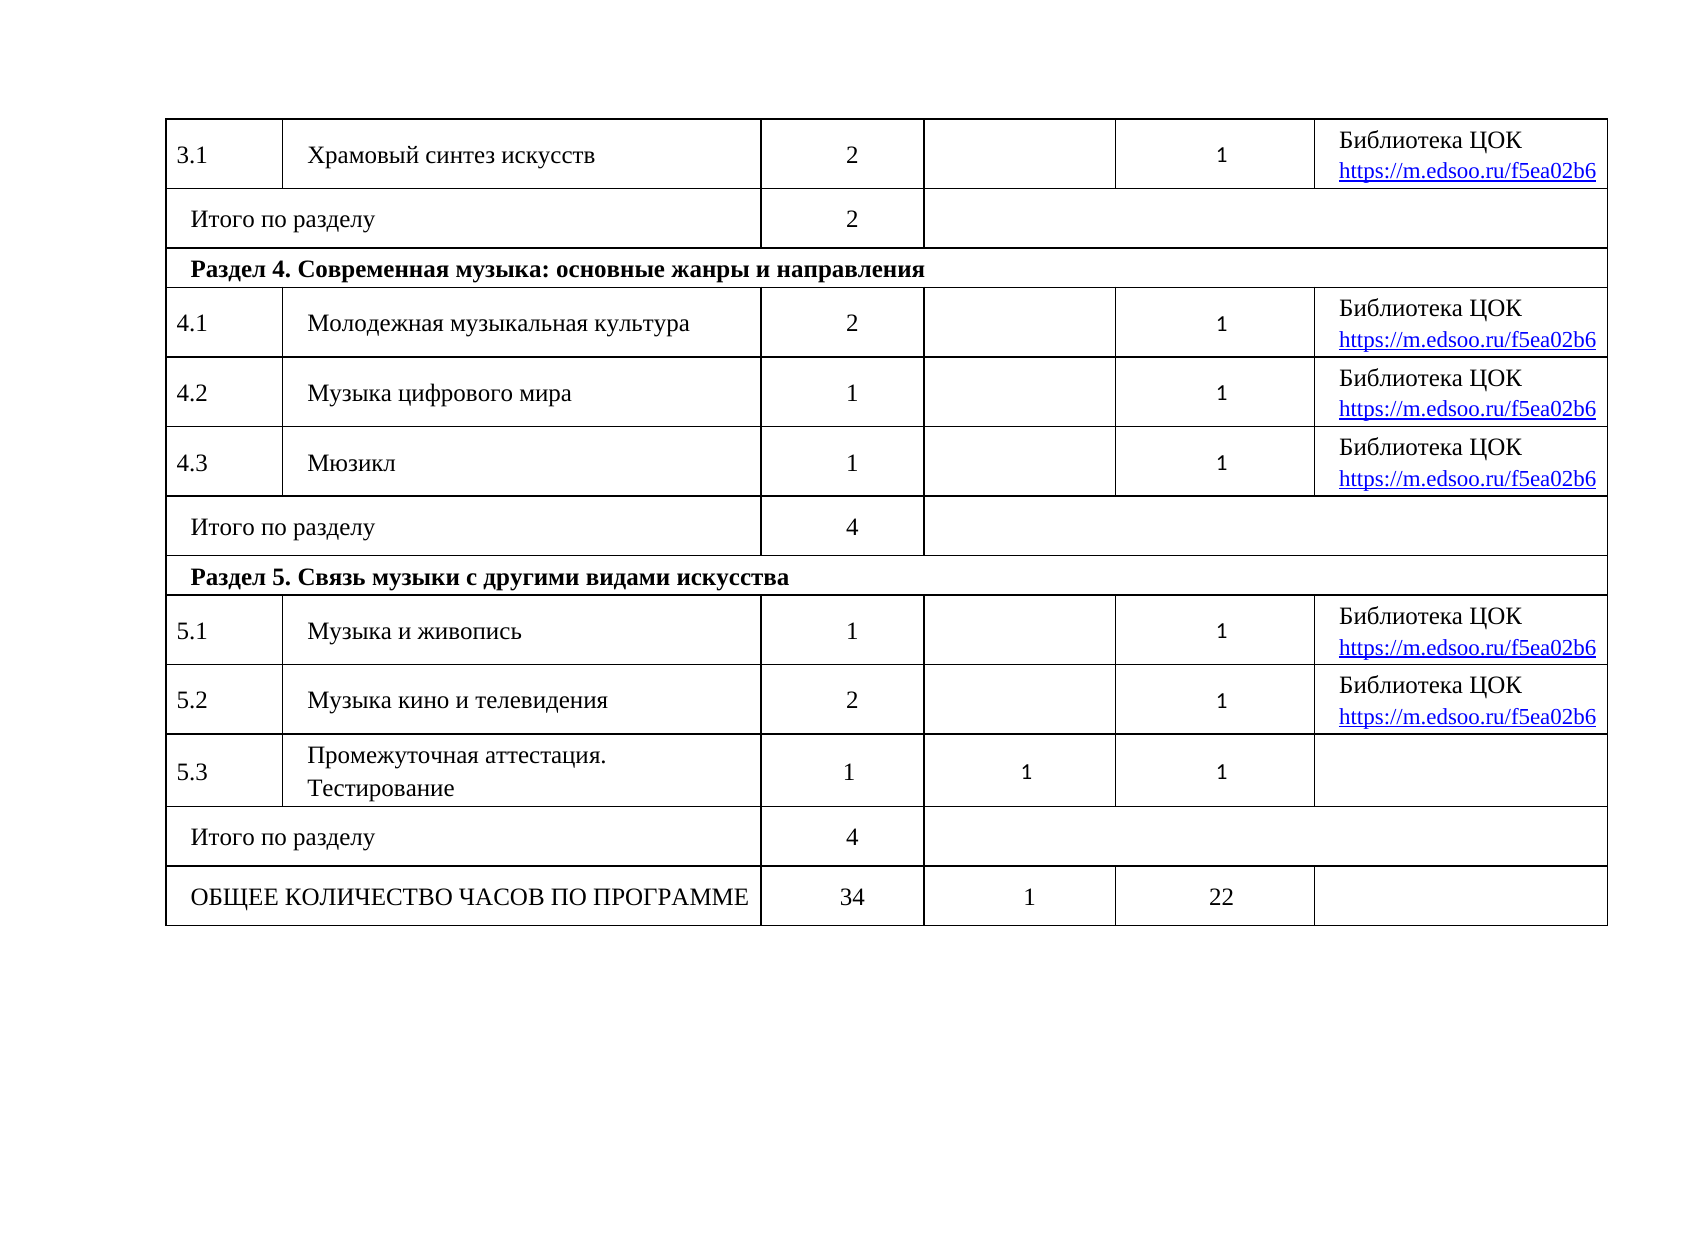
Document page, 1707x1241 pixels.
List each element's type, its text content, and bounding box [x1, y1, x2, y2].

table_cell Промежуточная аттестация. Тестирование [283, 735, 760, 806]
table_cell Храмовый синтез искусств [283, 120, 760, 188]
table_cell 4.2 [167, 358, 282, 426]
table_cell [925, 189, 1607, 247]
table_cell Библиотека ЦОК https://m.edsoo.ru/f5ea02b6 [1315, 358, 1607, 426]
table_cell 4.3 [167, 427, 282, 495]
table_cell [925, 807, 1607, 865]
table_cell ОБЩЕЕ КОЛИЧЕСТВО ЧАСОВ ПО ПРОГРАММЕ [167, 867, 760, 925]
table_cell Итого по разделу [167, 807, 760, 865]
table_cell 5.3 [167, 735, 282, 806]
table_cell [925, 665, 1115, 733]
table_cell Музыка цифрового мира [283, 358, 760, 426]
table_cell [925, 288, 1115, 356]
table_cell Музыка кино и телевидения [283, 665, 760, 733]
table_cell 1 [762, 427, 923, 495]
table_cell [925, 596, 1115, 664]
table_cell 1 [1116, 358, 1314, 426]
table_cell [925, 358, 1115, 426]
table_cell Итого по разделу [167, 497, 760, 555]
table_cell Молодежная музыкальная культура [283, 288, 760, 356]
table_cell 1 [1116, 735, 1314, 806]
table_cell 34 [762, 867, 923, 925]
table_cell Раздел 4. Современная музыка: основные жанры и направления [167, 249, 1607, 287]
table_cell 1 [762, 735, 923, 806]
table_cell Библиотека ЦОК https://m.edsoo.ru/f5ea02b6 [1315, 427, 1607, 495]
table_cell Раздел 5. Связь музыки с другими видами искусства [167, 556, 1607, 594]
table_cell 4 [762, 497, 923, 555]
table_cell [1315, 735, 1607, 806]
table_cell 1 [925, 867, 1115, 925]
table_cell [925, 427, 1115, 495]
table_cell 4.1 [167, 288, 282, 356]
table_cell [925, 497, 1607, 555]
table_cell Библиотека ЦОК https://m.edsoo.ru/f5ea02b6 [1315, 596, 1607, 664]
table_cell 1 [1116, 665, 1314, 733]
table_cell 2 [762, 665, 923, 733]
table_cell 1 [1116, 596, 1314, 664]
table_cell 1 [925, 735, 1115, 806]
table_cell [1315, 867, 1607, 925]
table_cell 22 [1116, 867, 1314, 925]
table_cell 2 [762, 189, 923, 247]
table_cell Итого по разделу [167, 189, 760, 247]
table_cell 5.1 [167, 596, 282, 664]
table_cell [1315, 120, 1607, 188]
table_cell 2 [762, 120, 923, 188]
table_cell [925, 120, 1115, 188]
table_cell Мюзикл [283, 427, 760, 495]
table_cell 1 [762, 358, 923, 426]
table_cell 1 [1116, 427, 1314, 495]
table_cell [1315, 288, 1607, 356]
table_cell Библиотека ЦОК https://m.edsoo.ru/f5ea02b6 [1315, 665, 1607, 733]
table_cell 1 [1116, 120, 1314, 188]
table_cell Музыка и живопись [283, 596, 760, 664]
table_cell 3.1 [167, 120, 282, 188]
table_cell 1 [762, 596, 923, 664]
table_cell 2 [762, 288, 923, 356]
table_cell 1 [1116, 288, 1314, 356]
table_cell 4 [762, 807, 923, 865]
table_cell 5.2 [167, 665, 282, 733]
